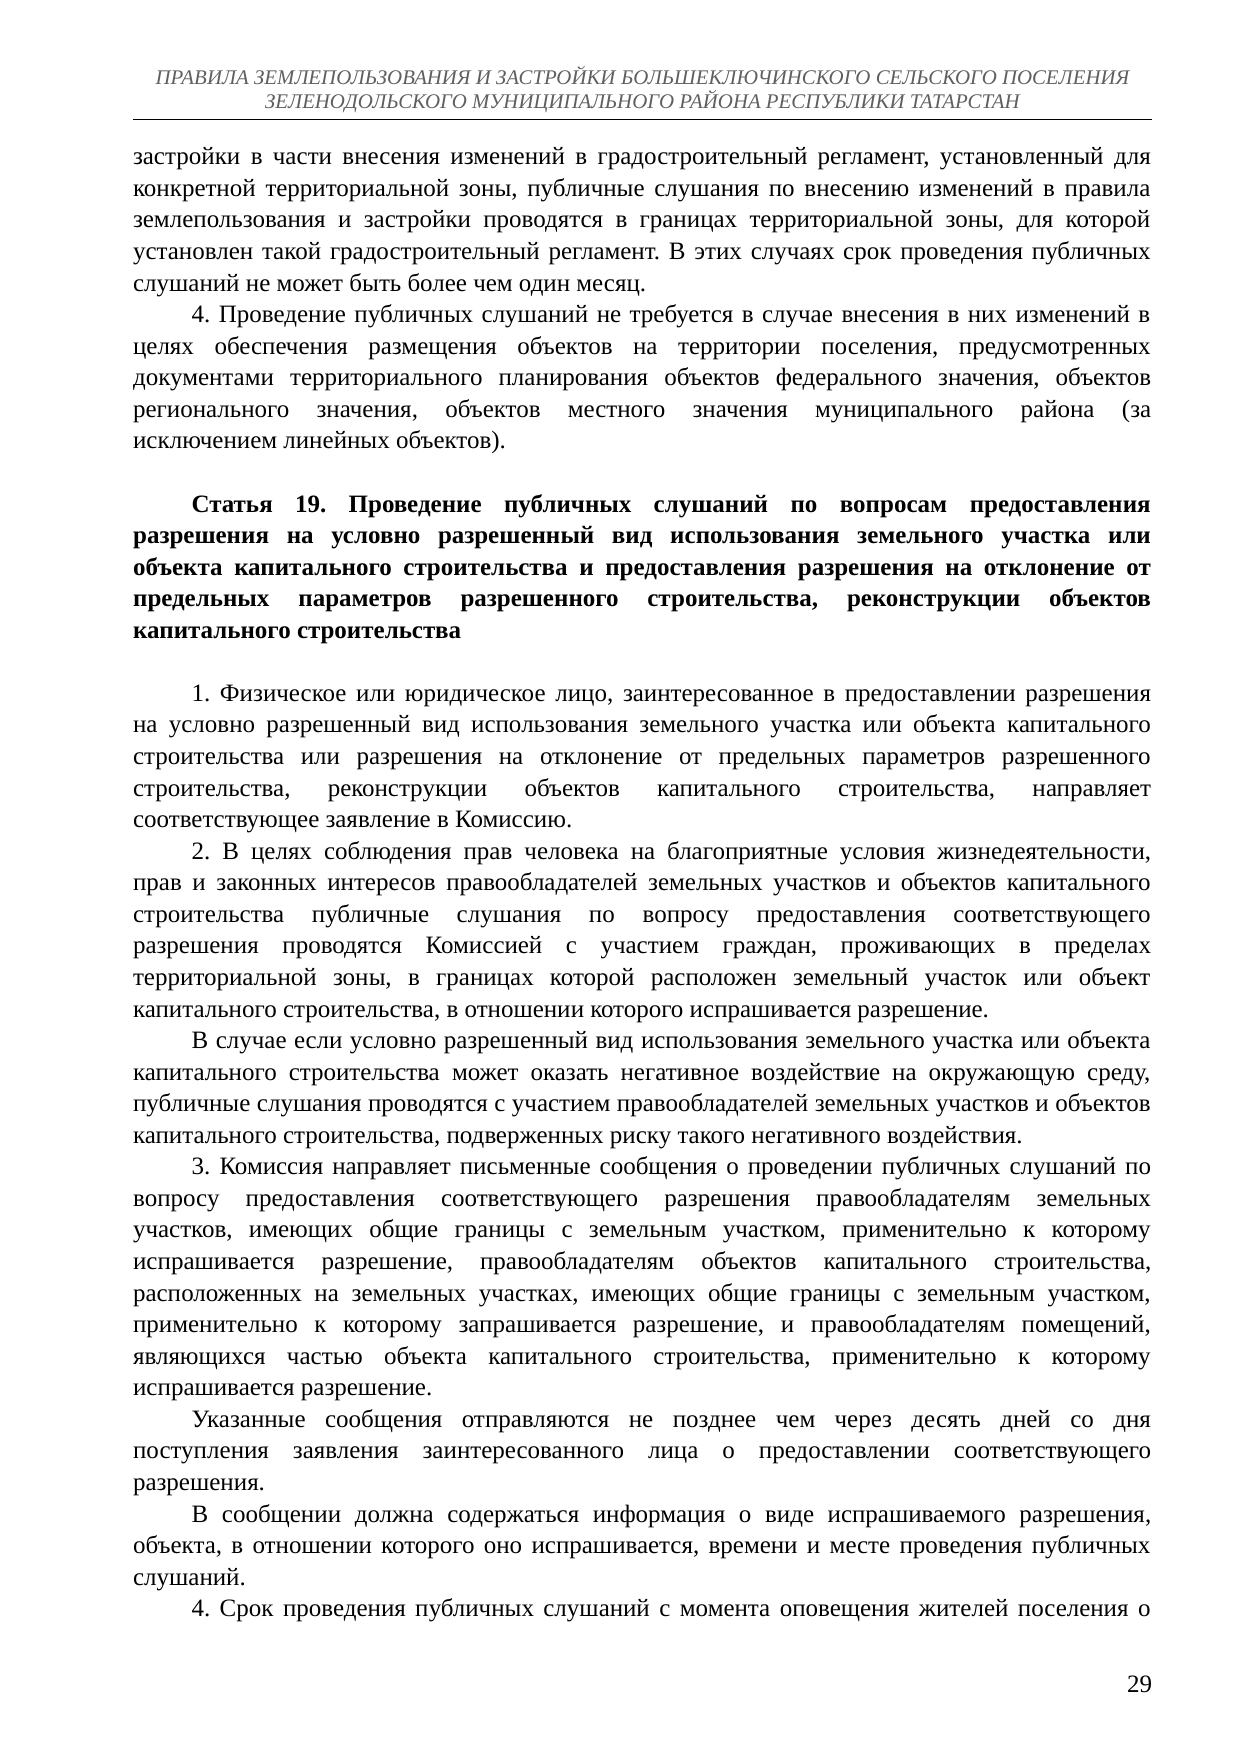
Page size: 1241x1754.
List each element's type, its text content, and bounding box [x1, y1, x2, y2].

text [133, 1593, 1152, 1622]
text В сообщении должна содержаться информация о виде испрашиваемого разрешения, объекта, в отношении которого оно испрашивается, времени и месте проведения публичных слушаний. [133, 1499, 1152, 1591]
subtitle Статья 19. Проведение публичных слушаний по вопросам предоставления разрешения на условно разрешенный вид использования земельного участка или объекта капитального строительства и предоставления разрешения на отклонение от предельных параметров разрешенного строительства, реконструкции объектов капитального строительства [133, 489, 1152, 644]
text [133, 141, 1152, 296]
text В случае если условно разрешенный вид использования земельного участка или объекта капитального строительства может оказать негативное воздействие на окружающую среду, публичные слушания проводятся с участием правообладателей земельных участков и объектов капитального строительства, подверженных риску такого негативного воздействия. [133, 1025, 1152, 1149]
text Указанные сообщения отправляются не позднее чем через десять дней со дня поступления заявления заинтересованного лица о предоставлении соответствующего разрешения. [133, 1404, 1152, 1496]
text 1. Физическое или юридическое лицо, заинтересованное в предоставлении разрешения на условно разрешенный вид использования земельного участка или объекта капитального строительства или разрешения на отклонение от предельных параметров разрешенного строительства, реконструкции объектов капитального строительства, направляет соответствующее заявление в Комиссию. [133, 678, 1152, 833]
text 4. Проведение публичных слушаний не требуется в случае внесения в них изменений в целях обеспечения размещения объектов на территории поселения, предусмотренных документами территориального планирования объектов федерального значения, объектов регионального значения, объектов местного значения муниципального района (за исключением линейных объектов). [133, 299, 1152, 454]
text 3. Комиссия направляет письменные сообщения о проведении публичных слушаний по вопросу предоставления соответствующего разрешения правообладателям земельных участков, имеющих общие границы с земельным участком, применительно к которому испрашивается разрешение, правообладателям объектов капитального строительства, расположенных на земельных участках, имеющих общие границы с земельным участком, применительно к которому запрашивается разрешение, и правообладателям помещений, являющихся частью объекта капитального строительства, применительно к которому испрашивается разрешение. [133, 1151, 1152, 1401]
text 2. В целях соблюдения прав человека на благоприятные условия жизнедеятельности, прав и законных интересов правообладателей земельных участков и объектов капитального строительства публичные слушания по вопросу предоставления соответствующего разрешения проводятся Комиссией с участием граждан, проживающих в пределах территориальной зоны, в границах которой расположен земельный участок или объект капитального строительства, в отношении которого испрашивается разрешение. [133, 836, 1152, 1022]
